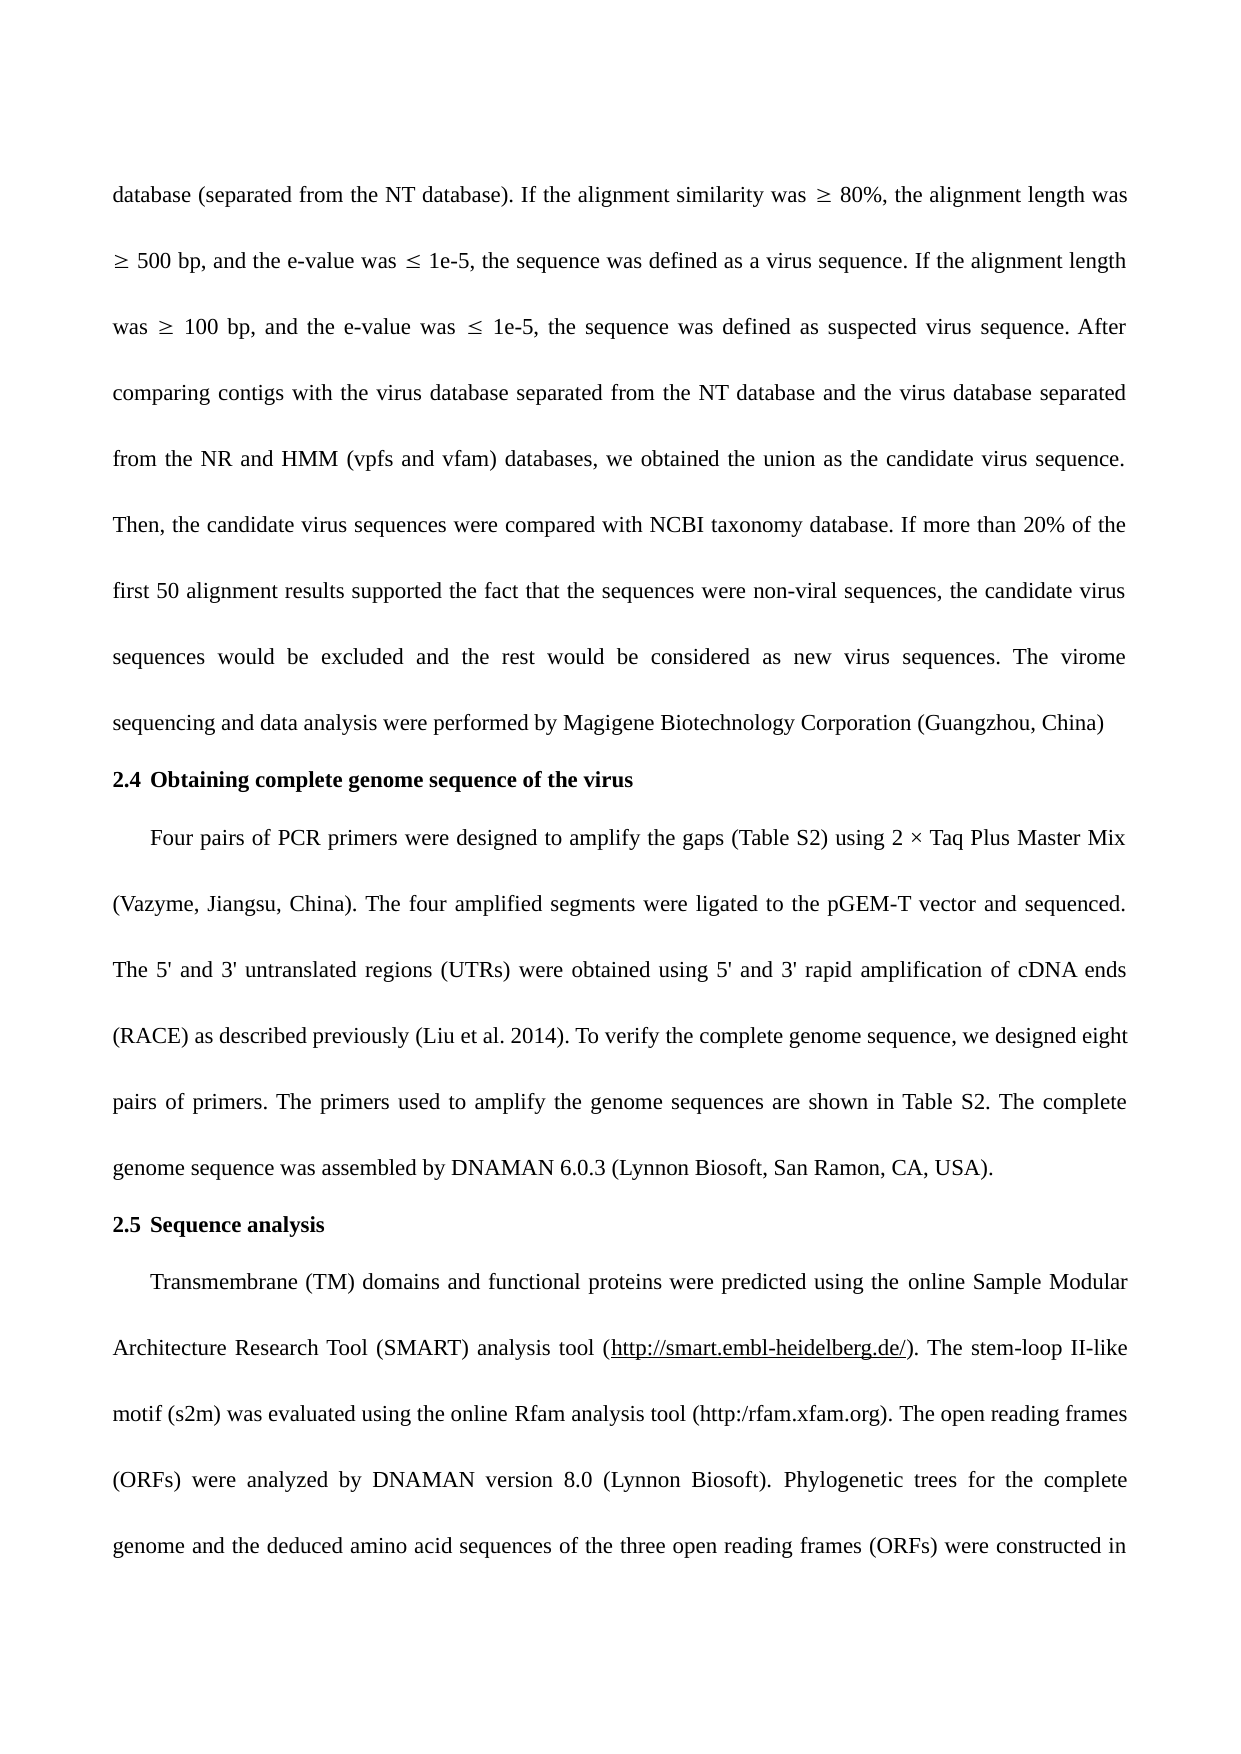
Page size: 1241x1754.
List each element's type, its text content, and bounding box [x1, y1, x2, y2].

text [112, 172, 1128, 744]
text Four pairs of PCR primers were designed to amplify the gaps (Table S2) using 2 × Taq Plus Master Mix (Vazyme, Jiangsu, China). The four amplified segments were ligated to the pGEM-T vector and sequenced. The 5' and 3' untranslated regions (UTRs) were obtained using 5' and 3' rapid amplification of cDNA ends (RACE) as described previously (Liu et al. 2014). To verify the complete genome sequence, we designed eight pairs of primers. The primers used to amplify the genome sequences are shown in Table S2. The complete genome sequence was assembled by DNAMAN 6.0.3 (Lynnon Biosoft, San Ramon, CA, USA). [112, 815, 1128, 1189]
list Obtaining complete genome sequence of the virus [112, 757, 1128, 802]
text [112, 1259, 1128, 1567]
list Sequence analysis [112, 1202, 1128, 1246]
